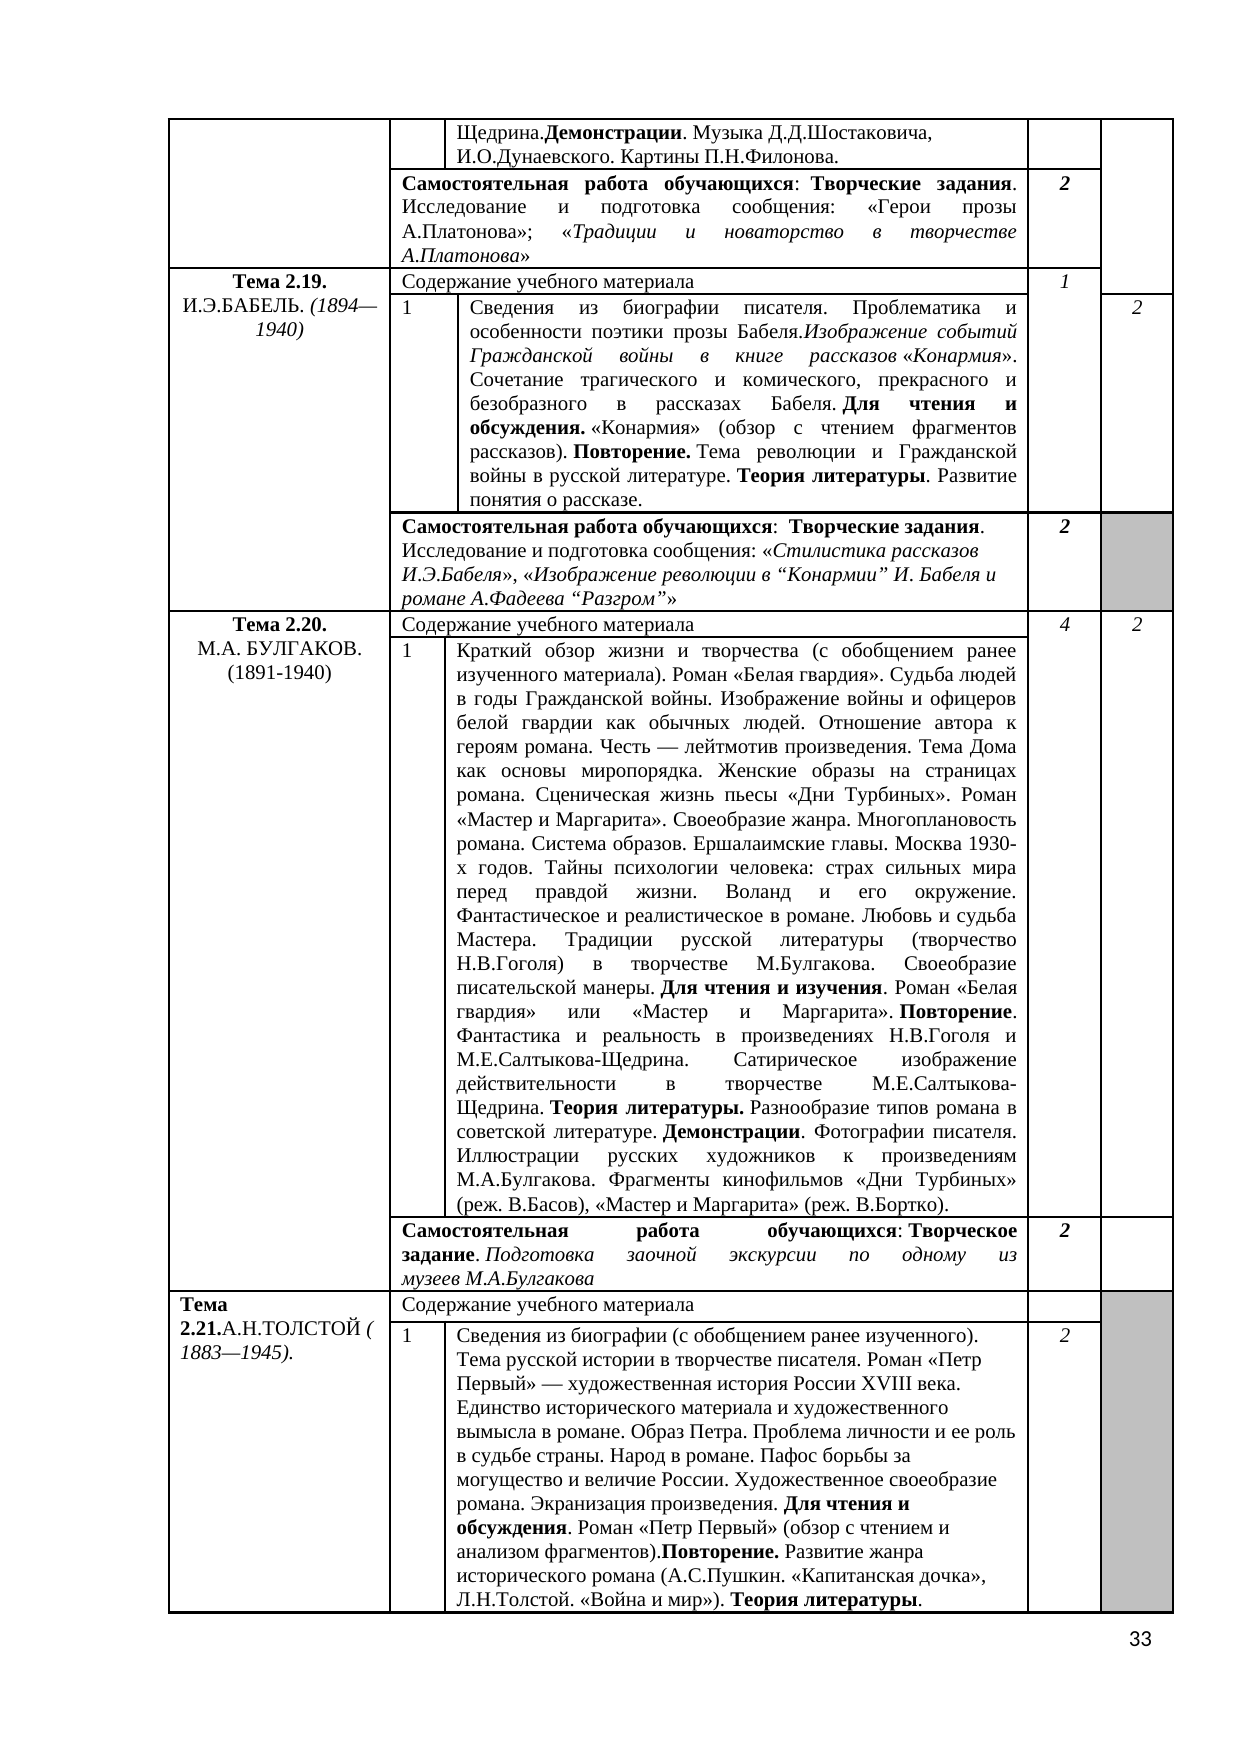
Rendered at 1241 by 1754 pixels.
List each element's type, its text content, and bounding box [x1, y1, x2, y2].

table_cell [1102, 1292, 1172, 1611]
table_cell 2 [1029, 514, 1100, 610]
table_cell Самостоятельная работа обучающихся: Творческие задания. Исследование и подготовка сообщения: «Стилистика рассказов И.Э.Бабеля», «Изображение революции в “Конармии” И. Бабеля и романе А.Фадеева “Разгром”» [391, 514, 1027, 610]
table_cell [170, 120, 389, 267]
table_cell 1 [1029, 269, 1100, 511]
table_cell 1 [1029, 120, 1100, 168]
table_cell 2 [1102, 612, 1172, 1216]
table_cell Содержание учебного материала [391, 1292, 1027, 1321]
table_cell [1102, 514, 1172, 610]
table_cell 2 [1102, 295, 1172, 511]
table_cell Тема 2.19. И.Э.БАБЕЛЬ. (1894—1940) [170, 269, 389, 610]
table_cell 1 [391, 1323, 444, 1611]
table_cell [1029, 1292, 1100, 1321]
table_cell Краткий обзор жизни и творчества (с обобщением ранее изученного материала). Роман «Белая гвардия». Судьба людей в годы Гражданской войны. Изображение войны и офицеров белой гвардии как обычных людей. Отношение автора к героям романа. Честь — лейтмотив произведения. Тема Дома как основы миропорядка. Женские образы на страницах романа. Сценическая жизнь пьесы «Дни Турбиных». Роман «Мастер и Маргарита». Своеобразие жанра. Многоплановость романа. Система образов. Ершалаимские главы. Москва 1930-х годов. Тайны психологии человека: страх сильных мира перед правдой жизни. Воланд и его окружение. Фантастическое и реалистическое в романе. Любовь и судьба Мастера. Традиции русской литературы (творчество Н.В.Гоголя) в творчестве М.Булгакова. Своеобразие писательской манеры. Для чтения и изучения. Роман «Белая гвардия» или «Мастер и Маргарита». Повторение. Фантастика и реальность в произведениях Н.В.Гоголя и М.Е.Салтыкова-Щедрина. Сатирическое изображение действительности в творчестве М.Е.Салтыкова-Щедрина. Теория литературы. Разнообразие типов романа в советской литературе. Демонстрации. Фотографии писателя. Иллюстрации русских художников к произведениям М.А.Булгакова. Фрагменты кинофильмов «Дни Турбиных» (реж. В.Басов), «Мастер и Маргарита» (реж. В.Бортко). [446, 638, 1027, 1216]
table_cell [446, 1323, 1027, 1611]
table_cell 1 [391, 120, 444, 168]
table_cell 2 [1029, 1218, 1100, 1290]
table_cell Тема 2.20. М.А. БУЛГАКОВ. (1891-1940) [170, 612, 389, 1290]
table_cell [446, 120, 1027, 168]
table_cell 2 [1029, 1323, 1100, 1611]
table_cell Самостоятельная работа обучающихся: Творческие задания. Исследование и подготовка сообщения: «Герои прозы А.Платонова»; «Традиции и новаторство в творчестве А.Платонова» [391, 170, 1027, 267]
table_cell 1 [391, 638, 444, 1216]
table_cell Самостоятельная работа обучающихся: Творческое задание. Подготовка заочной экскурсии по одному из музеев М.А.Булгакова [391, 1218, 1027, 1290]
table_cell Содержание учебного материала [391, 269, 1027, 293]
table_cell 1 [391, 295, 457, 511]
table_cell 2 [1029, 170, 1100, 267]
table_cell Тема 2.21.А.Н.ТОЛСТОЙ (1883—1945). [170, 1292, 389, 1611]
table_cell Сведения из биографии писателя. Проблематика и особенности поэтики прозы Бабеля.Изображение событий Гражданской войны в книге рассказов «Конармия». Сочетание трагического и комического, прекрасного и безобразного в рассказах Бабеля. Для чтения и обсуждения. «Конармия» (обзор с чтением фрагментов рассказов). Повторение. Тема революции и Гражданской войны в русской литературе. Теория литературы. Развитие понятия о рассказе. [459, 295, 1027, 511]
table_cell Содержание учебного материала [391, 612, 1027, 636]
table_cell [1102, 1218, 1172, 1290]
table_cell 4 [1029, 612, 1100, 1216]
